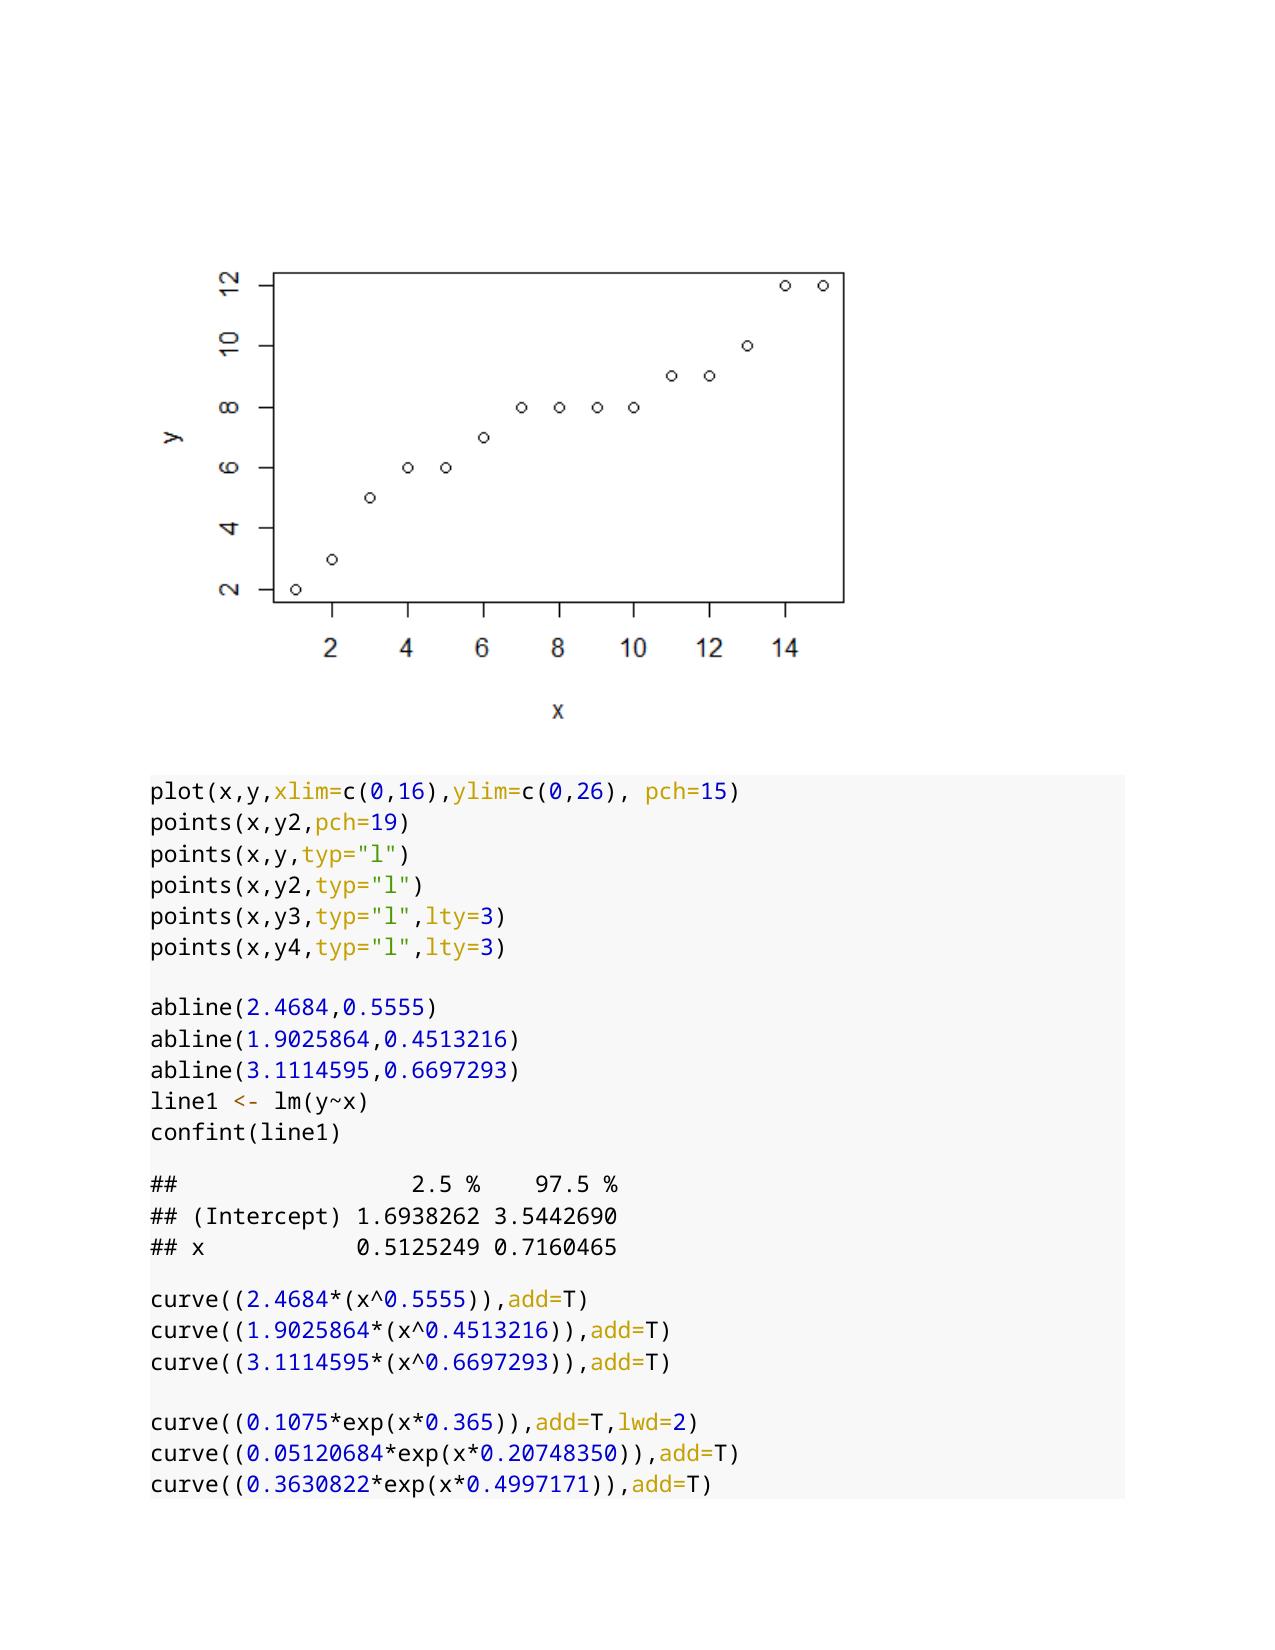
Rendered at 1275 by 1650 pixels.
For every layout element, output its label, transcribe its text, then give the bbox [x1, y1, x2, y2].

text plot(x,y,xlim=c(0,16),ylim=c(0,26), pch=15) points(x,y2,pch=19) points(x,y,typ="l") points(x,y2,typ="l") points(x,y3,typ="l",lty=3) points(x,y4,typ="l",lty=3) abline(2.4684,0.5555) abline(1.9025864,0.4513216) abline(3.1114595,0.6697293) line1 <- lm(y~x) confint(line1) [150, 775, 1125, 1148]
picture [150, 150, 908, 757]
text ## 2.5 % 97.5 % ## (Intercept) 1.6938262 3.5442690 ## x 0.5125249 0.7160465 [150, 1168, 1125, 1262]
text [150, 1283, 1125, 1499]
